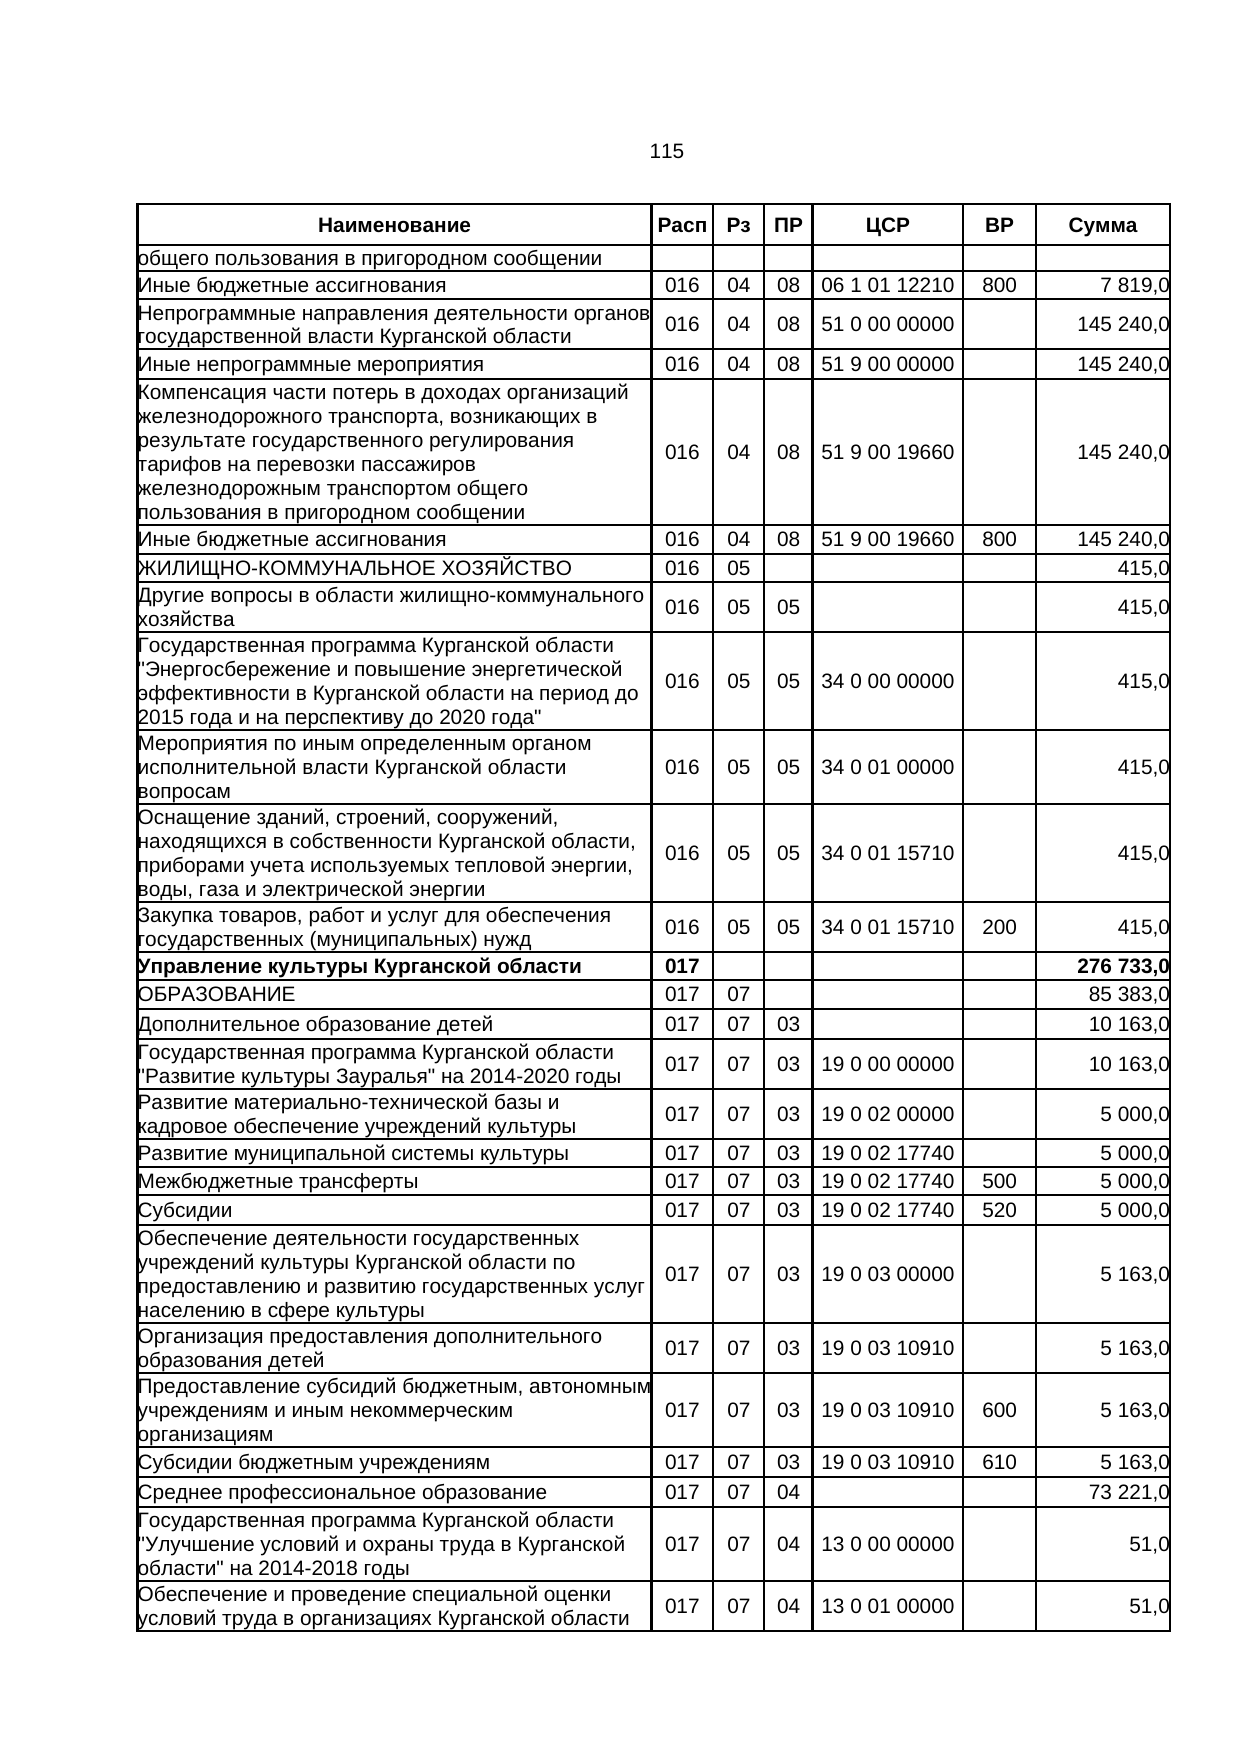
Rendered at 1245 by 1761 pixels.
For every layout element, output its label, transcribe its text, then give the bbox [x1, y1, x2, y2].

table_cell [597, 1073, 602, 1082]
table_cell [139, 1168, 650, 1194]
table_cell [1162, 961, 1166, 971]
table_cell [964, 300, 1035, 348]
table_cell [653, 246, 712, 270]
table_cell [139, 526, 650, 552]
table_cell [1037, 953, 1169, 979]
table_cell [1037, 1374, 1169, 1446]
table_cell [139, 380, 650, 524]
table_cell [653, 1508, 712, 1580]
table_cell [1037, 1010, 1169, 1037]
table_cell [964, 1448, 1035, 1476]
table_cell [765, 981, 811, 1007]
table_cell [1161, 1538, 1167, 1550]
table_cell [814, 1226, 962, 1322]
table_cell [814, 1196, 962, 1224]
table_header ПР [765, 205, 811, 244]
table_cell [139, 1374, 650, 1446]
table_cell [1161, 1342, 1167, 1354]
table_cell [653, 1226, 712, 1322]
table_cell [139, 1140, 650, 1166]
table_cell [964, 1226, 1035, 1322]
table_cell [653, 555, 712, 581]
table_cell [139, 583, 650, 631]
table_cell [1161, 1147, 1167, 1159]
table_header Сумма [1037, 205, 1169, 244]
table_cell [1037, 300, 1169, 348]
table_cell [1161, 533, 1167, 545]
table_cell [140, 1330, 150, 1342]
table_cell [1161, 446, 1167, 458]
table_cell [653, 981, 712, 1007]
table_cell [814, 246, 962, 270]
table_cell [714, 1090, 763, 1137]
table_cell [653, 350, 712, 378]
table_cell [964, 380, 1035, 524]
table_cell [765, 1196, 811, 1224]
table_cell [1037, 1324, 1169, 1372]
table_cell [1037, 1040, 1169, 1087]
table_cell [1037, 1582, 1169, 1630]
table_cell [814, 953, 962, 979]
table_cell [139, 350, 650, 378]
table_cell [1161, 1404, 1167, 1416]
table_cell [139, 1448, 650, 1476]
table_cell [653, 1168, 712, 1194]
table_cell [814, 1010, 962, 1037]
table_header ВР [964, 205, 1035, 244]
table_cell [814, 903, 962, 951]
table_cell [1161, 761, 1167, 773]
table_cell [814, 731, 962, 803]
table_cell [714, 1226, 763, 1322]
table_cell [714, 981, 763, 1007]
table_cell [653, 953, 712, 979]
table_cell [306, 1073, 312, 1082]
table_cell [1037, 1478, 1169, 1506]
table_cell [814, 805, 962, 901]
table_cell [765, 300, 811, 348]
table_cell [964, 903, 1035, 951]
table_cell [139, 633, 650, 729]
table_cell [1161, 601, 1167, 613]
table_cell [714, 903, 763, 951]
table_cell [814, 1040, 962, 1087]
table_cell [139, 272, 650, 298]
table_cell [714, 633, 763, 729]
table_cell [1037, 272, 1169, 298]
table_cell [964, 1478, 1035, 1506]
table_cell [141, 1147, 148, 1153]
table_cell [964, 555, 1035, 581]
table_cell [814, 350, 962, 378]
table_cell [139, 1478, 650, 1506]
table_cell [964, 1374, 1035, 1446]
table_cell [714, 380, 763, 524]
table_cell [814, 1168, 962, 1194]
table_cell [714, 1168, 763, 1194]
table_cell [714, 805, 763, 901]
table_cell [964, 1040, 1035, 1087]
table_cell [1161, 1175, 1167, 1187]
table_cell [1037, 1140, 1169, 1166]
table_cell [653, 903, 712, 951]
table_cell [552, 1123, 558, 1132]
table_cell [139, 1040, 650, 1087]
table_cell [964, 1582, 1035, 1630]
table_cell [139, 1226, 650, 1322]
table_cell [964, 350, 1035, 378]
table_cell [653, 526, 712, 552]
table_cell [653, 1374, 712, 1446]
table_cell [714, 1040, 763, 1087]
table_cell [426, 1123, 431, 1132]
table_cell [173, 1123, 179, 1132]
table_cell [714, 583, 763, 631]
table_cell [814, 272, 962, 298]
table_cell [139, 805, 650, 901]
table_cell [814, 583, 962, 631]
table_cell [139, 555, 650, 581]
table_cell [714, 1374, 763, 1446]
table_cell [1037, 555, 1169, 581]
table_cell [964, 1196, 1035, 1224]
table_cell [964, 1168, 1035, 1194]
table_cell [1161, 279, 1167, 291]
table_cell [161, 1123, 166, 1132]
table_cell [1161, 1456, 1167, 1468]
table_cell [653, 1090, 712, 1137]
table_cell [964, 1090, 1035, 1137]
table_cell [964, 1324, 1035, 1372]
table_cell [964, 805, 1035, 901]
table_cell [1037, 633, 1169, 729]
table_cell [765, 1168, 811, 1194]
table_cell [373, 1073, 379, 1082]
table_header Наименование [139, 205, 650, 244]
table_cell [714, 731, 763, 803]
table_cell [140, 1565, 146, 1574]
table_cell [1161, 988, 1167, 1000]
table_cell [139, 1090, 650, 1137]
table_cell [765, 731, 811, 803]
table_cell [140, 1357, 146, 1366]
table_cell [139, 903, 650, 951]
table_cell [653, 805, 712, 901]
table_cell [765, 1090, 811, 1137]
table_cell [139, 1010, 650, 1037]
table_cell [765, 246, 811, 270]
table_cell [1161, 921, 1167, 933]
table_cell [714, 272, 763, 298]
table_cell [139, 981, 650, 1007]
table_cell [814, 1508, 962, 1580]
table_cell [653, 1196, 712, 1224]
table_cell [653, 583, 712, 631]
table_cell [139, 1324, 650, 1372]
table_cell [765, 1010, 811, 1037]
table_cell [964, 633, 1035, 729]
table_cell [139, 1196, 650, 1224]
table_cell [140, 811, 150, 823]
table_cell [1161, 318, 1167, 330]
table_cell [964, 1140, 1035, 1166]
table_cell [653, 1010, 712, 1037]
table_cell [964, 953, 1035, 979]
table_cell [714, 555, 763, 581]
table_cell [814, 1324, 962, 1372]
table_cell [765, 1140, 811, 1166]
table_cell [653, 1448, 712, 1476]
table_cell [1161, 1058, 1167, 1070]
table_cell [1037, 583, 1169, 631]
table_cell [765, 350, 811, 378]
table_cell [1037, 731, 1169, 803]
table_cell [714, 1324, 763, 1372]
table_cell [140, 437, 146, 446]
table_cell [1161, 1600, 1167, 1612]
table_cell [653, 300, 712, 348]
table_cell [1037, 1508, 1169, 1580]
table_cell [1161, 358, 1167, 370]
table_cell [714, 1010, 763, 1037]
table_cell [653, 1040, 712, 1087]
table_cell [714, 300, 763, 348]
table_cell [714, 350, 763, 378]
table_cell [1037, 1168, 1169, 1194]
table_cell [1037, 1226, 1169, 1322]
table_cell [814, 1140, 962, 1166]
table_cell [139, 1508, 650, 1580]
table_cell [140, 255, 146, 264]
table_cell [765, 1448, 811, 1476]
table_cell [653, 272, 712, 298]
table_header Расп [653, 205, 712, 244]
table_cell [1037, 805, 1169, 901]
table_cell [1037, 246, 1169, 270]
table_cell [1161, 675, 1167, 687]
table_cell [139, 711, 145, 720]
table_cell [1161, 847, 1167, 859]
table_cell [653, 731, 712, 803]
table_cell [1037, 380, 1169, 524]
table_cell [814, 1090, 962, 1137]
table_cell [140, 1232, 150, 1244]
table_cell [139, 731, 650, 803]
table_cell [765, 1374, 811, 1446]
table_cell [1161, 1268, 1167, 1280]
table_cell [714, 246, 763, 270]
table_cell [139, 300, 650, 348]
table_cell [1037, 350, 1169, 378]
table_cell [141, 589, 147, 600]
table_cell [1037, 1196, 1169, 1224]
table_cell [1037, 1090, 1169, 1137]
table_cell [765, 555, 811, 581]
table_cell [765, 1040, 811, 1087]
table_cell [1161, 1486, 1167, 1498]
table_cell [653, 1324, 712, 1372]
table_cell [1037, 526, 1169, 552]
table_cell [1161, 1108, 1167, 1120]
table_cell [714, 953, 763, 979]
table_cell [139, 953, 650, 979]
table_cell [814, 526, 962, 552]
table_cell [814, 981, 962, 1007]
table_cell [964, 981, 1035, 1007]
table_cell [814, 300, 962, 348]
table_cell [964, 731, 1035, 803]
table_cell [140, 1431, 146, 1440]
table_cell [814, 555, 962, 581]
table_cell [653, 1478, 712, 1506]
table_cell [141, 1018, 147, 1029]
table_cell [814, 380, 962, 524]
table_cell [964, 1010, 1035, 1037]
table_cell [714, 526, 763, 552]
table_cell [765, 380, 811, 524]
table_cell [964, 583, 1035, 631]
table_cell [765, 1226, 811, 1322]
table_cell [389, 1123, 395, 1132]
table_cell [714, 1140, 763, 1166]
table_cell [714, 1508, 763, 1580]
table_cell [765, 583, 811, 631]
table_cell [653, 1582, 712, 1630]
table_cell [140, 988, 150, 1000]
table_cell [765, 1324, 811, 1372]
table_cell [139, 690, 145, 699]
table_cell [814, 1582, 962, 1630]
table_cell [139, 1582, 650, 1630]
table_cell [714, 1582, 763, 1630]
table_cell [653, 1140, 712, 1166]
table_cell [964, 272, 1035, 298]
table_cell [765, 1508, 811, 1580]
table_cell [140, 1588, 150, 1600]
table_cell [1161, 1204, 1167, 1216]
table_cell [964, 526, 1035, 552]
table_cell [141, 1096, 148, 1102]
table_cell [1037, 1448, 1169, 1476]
table_header ЦСР [814, 205, 962, 244]
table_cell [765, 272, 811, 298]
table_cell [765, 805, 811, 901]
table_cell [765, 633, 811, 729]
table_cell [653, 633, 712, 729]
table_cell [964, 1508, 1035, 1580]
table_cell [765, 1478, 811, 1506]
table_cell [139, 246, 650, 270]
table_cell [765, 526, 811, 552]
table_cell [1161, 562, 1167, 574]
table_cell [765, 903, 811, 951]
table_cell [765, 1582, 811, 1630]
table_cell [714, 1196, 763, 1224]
table_header Рз [714, 205, 763, 244]
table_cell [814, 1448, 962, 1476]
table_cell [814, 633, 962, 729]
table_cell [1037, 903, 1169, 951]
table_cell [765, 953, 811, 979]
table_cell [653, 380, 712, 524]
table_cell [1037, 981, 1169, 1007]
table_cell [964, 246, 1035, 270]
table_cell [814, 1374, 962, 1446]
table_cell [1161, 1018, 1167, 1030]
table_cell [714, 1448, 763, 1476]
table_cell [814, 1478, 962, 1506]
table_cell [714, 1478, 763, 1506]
